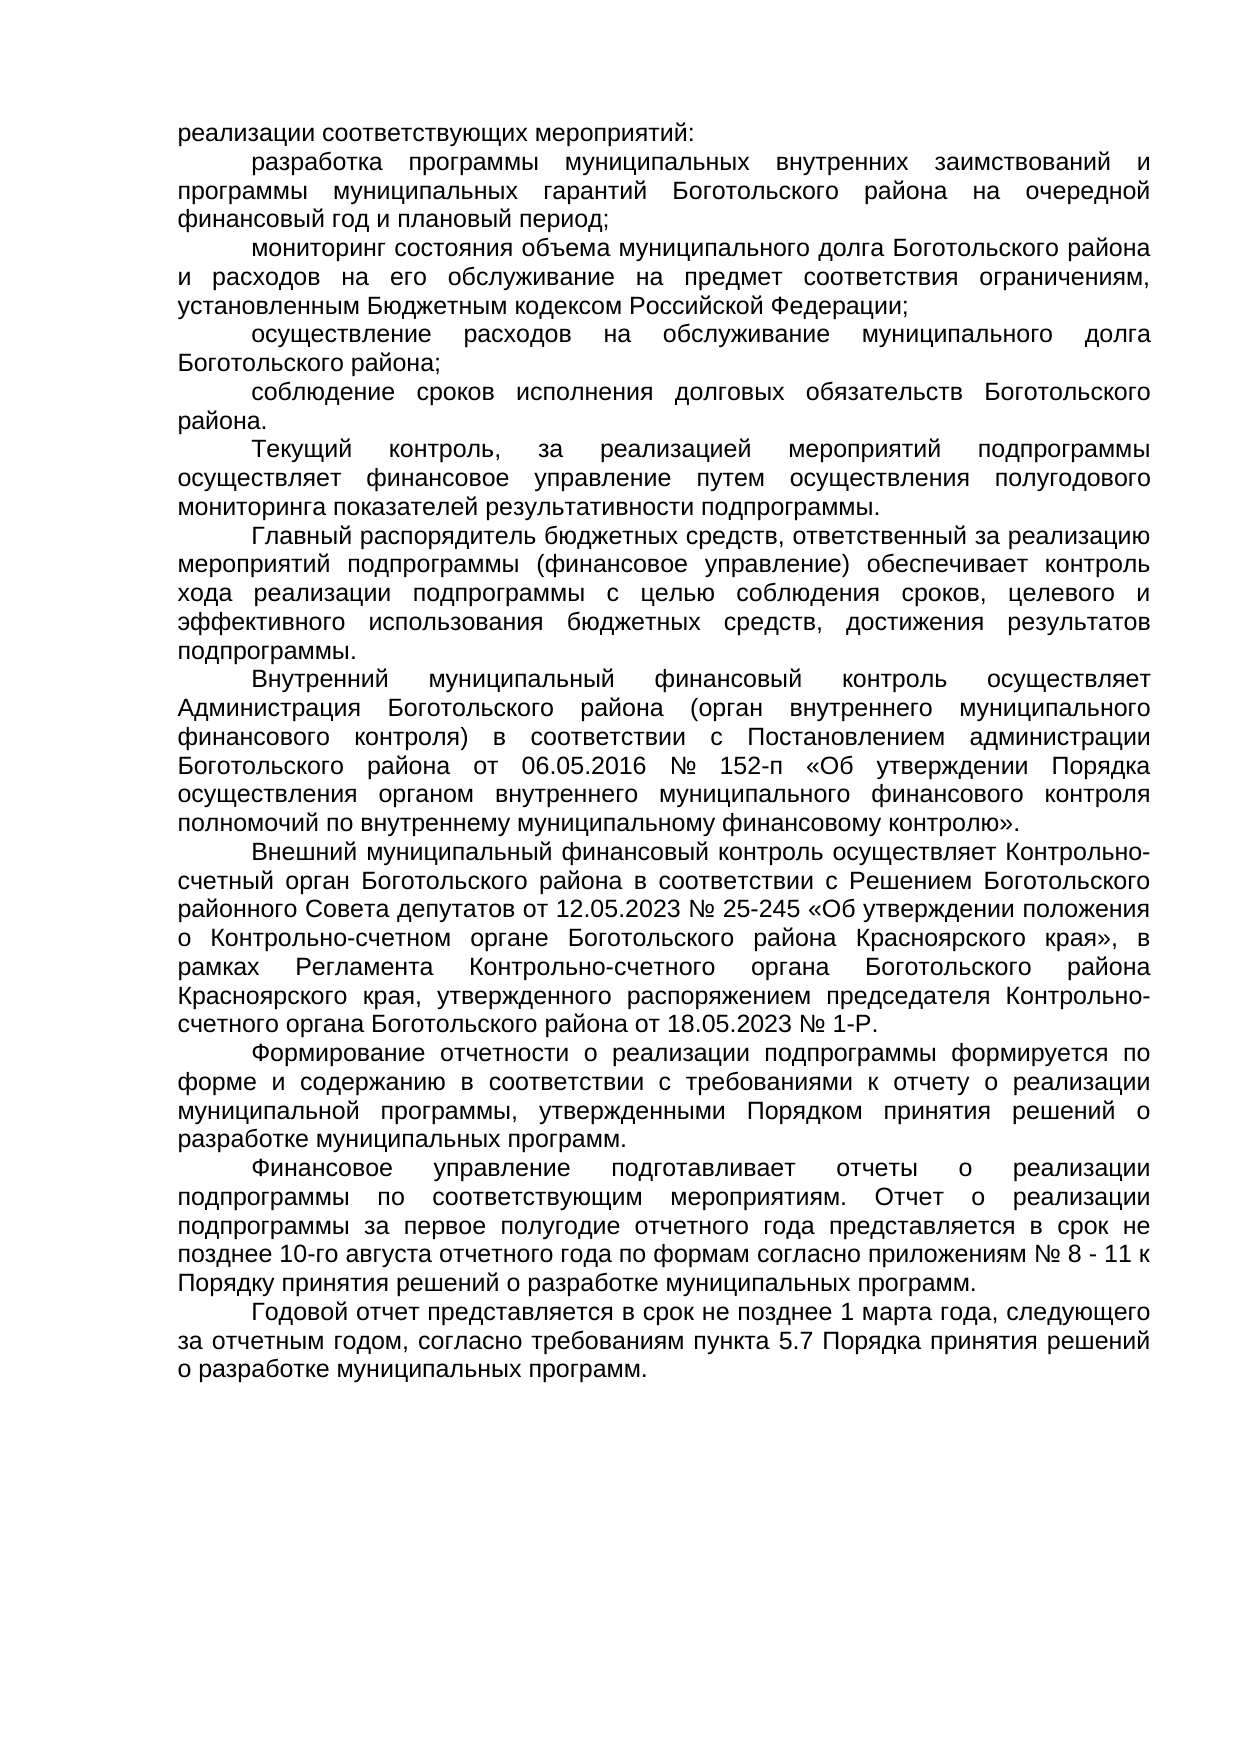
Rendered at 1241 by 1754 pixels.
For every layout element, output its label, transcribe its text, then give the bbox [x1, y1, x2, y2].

text разработка программы муниципальных внутренних заимствований и программы муниципальных гарантий Боготольского района на очередной финансовый год и плановый период; [177, 147, 1152, 233]
text Текущий контроль, за реализацией мероприятий подпрограммы осуществляет финансовое управление путем осуществления полугодового мониторинга показателей результативности подпрограммы. [177, 434, 1152, 521]
text осуществление расходов на обслуживание муниципального долга Боготольского района; [177, 319, 1152, 377]
text мониторинг состояния объема муниципального долга Боготольского района и расходов на его обслуживание на предмет соответствия ограничениям, установленным Бюджетным кодексом Российской Федерации; [177, 233, 1152, 319]
text Формирование отчетности о реализации подпрограммы формируется по форме и содержанию в соответствии с требованиями к отчету о реализации муниципальной программы, утвержденными Порядком принятия решений о разработке муниципальных программ. [177, 1038, 1152, 1153]
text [177, 118, 1152, 147]
text Внешний муниципальный финансовый контроль осуществляет Контрольно-счетный орган Боготольского района в соответствии с Решением Боготольского районного Совета депутатов от 12.05.2023 № 25-245 «Об утверждении положения о Контрольно-счетном органе Боготольского района Красноярского края», в рамках Регламента Контрольно-счетного органа Боготольского района Красноярского края, утвержденного распоряжением председателя Контрольно-счетного органа Боготольского района от 18.05.2023 № 1-Р. [177, 837, 1152, 1038]
text Внутренний муниципальный финансовый контроль осуществляет Администрация Боготольского района (орган внутреннего муниципального финансового контроля) в соответствии с Постановлением администрации Боготольского района от 06.05.2016 № 152-п «Об утверждении Порядка осуществления органом внутреннего муниципального финансового контроля полномочий по внутреннему муниципальному финансовому контролю». [177, 664, 1152, 837]
text Годовой отчет представляется в срок не позднее 1 марта года, следующего за отчетным годом, согласно требованиям пункта 5.7 Порядка принятия решений о разработке муниципальных программ. [177, 1297, 1152, 1383]
text соблюдение сроков исполнения долговых обязательств Боготольского района. [177, 377, 1152, 434]
text Главный распорядитель бюджетных средств, ответственный за реализацию мероприятий подпрограммы (финансовое управление) обеспечивает контроль хода реализации подпрограммы с целью соблюдения сроков, целевого и эффективного использования бюджетных средств, достижения результатов подпрограммы. [177, 521, 1152, 664]
text Финансовое управление подготавливает отчеты о реализации подпрограммы по соответствующим мероприятиям. Отчет о реализации подпрограммы за первое полугодие отчетного года представляется в срок не позднее 10-го августа отчетного года по формам согласно приложениям № 8 - 11 к Порядку принятия решений о разработке муниципальных программ. [177, 1153, 1152, 1297]
